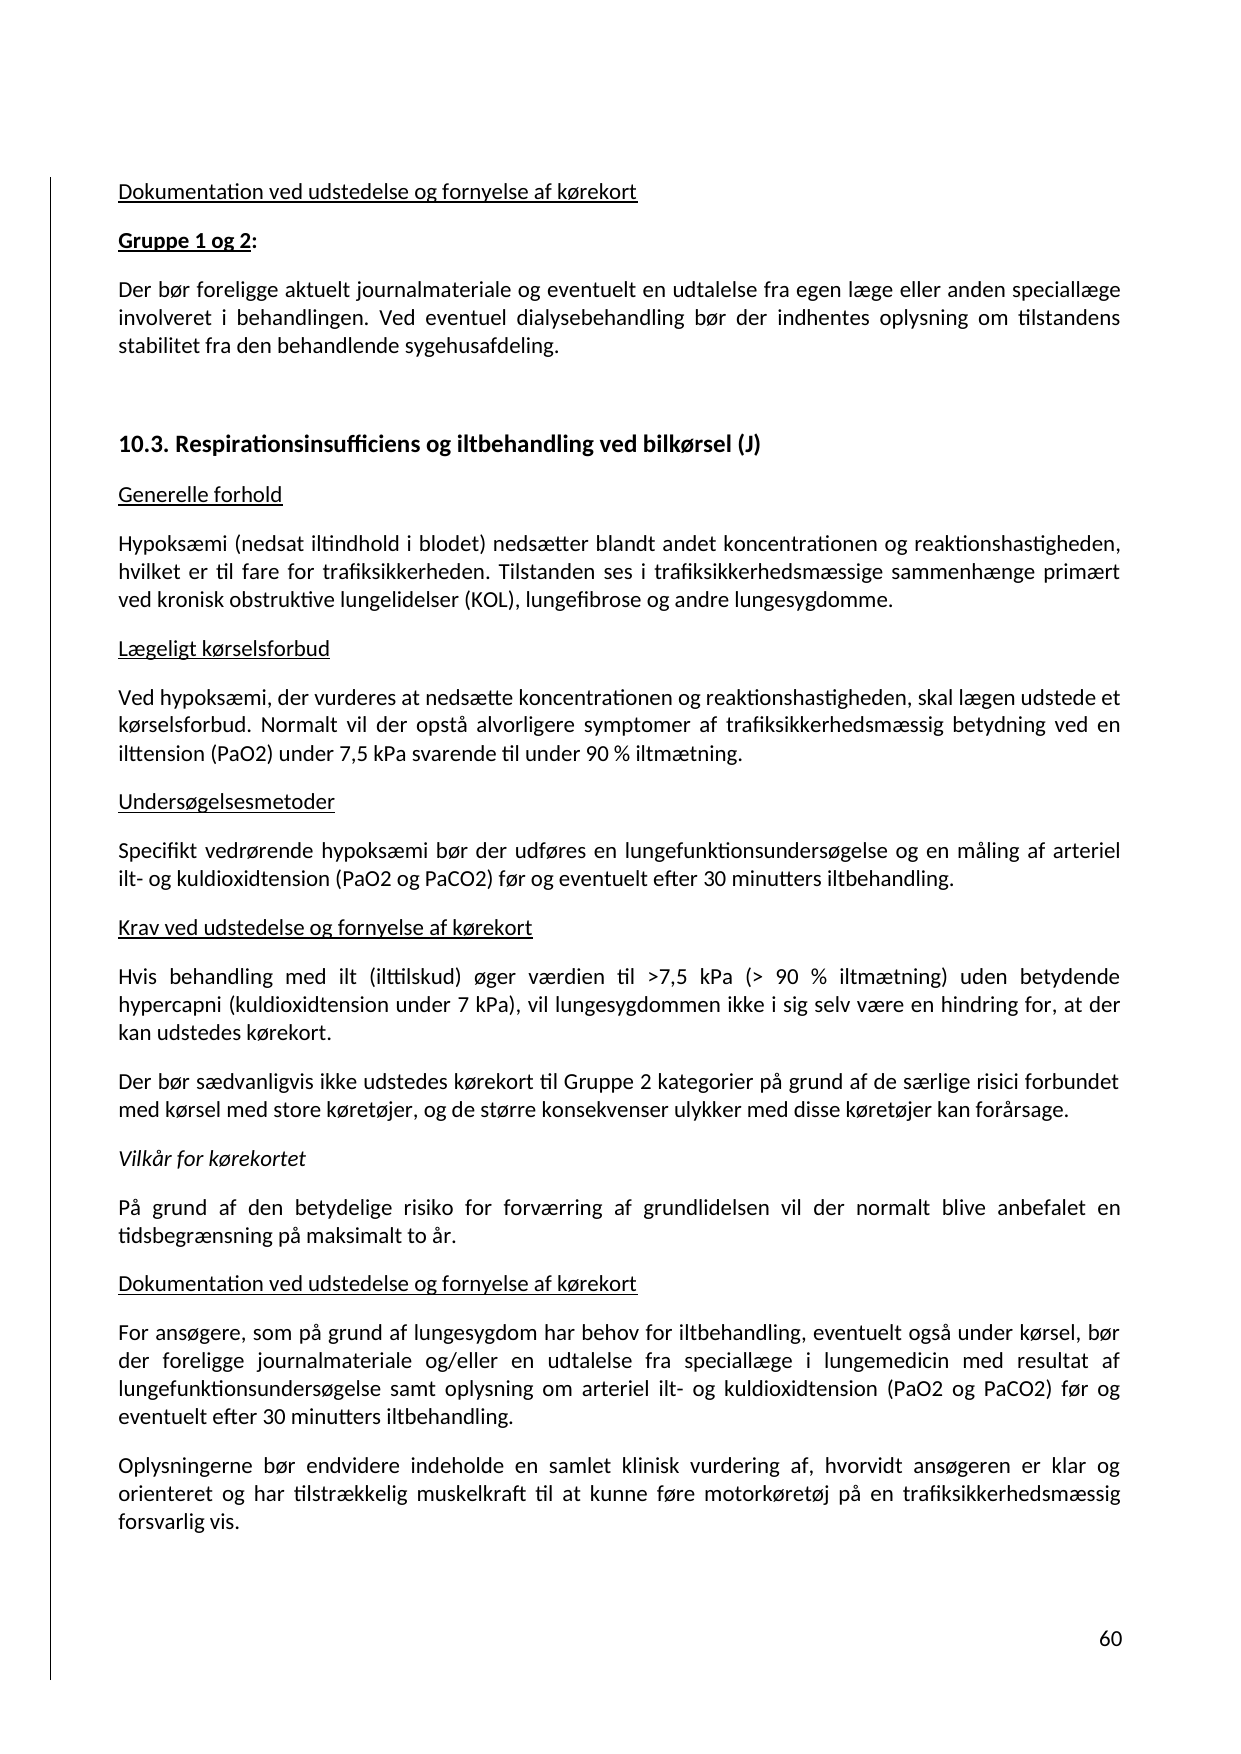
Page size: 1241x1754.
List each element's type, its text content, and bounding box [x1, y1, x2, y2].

text Dokumentation ved udstedelse og fornyelse af kørekort [118, 177, 1122, 205]
text Hypoksæmi (nedsat iltindhold i blodet) nedsætter blandt andet koncentrationen og reaktionshastigheden, hvilket er til fare for trafiksikkerheden. Tilstanden ses i trafiksikkerhedsmæssige sammenhænge primært ved kronisk obstruktive lungelidelser (KOL), lungefibrose og andre lungesygdomme. [118, 529, 1122, 613]
text Krav ved udstedelse og fornyelse af kørekort [118, 913, 1122, 941]
text Oplysningerne bør endvidere indeholde en samlet klinisk vurdering af, hvorvidt ansøgeren er klar og orienteret og har tilstrækkelig muskelkraft til at kunne føre motorkøretøj på en trafiksikkerhedsmæssig forsvarlig vis. [118, 1451, 1122, 1535]
text På grund af den betydelige risiko for forværring af grundlidelsen vil der normalt blive anbefalet en tidsbegrænsning på maksimalt to år. [118, 1193, 1122, 1249]
text Generelle forhold [118, 480, 1122, 508]
text Der bør sædvanligvis ikke udstedes kørekort til Gruppe 2 kategorier på grund af de særlige risici forbundet med kørsel med store køretøjer, og de større konsekvenser ulykker med disse køretøjer kan forårsage. [118, 1067, 1122, 1123]
text Undersøgelsesmetoder [118, 787, 1122, 816]
text 10.3. Respirationsinsufficiens og iltbehandling ved bilkørsel (J) [118, 429, 1122, 459]
text For ansøgere, som på grund af lungesygdom har behov for iltbehandling, eventuelt også under kørsel, bør der foreligge journalmateriale og/eller en udtalelse fra speciallæge i lungemedicin med resultat af lungefunktionsundersøgelse samt oplysning om arteriel ilt- og kuldioxidtension (PaO2 og PaCO2) før og eventuelt efter 30 minutters iltbehandling. [118, 1318, 1122, 1431]
text Hvis behandling med ilt (ilttilskud) øger værdien til >7,5 kPa (> 90 % iltmætning) uden betydende hypercapni (kuldioxidtension under 7 kPa), vil lungesygdommen ikke i sig selv være en hindring for, at der kan udstedes kørekort. [118, 962, 1122, 1046]
text Der bør foreligge aktuelt journalmateriale og eventuelt en udtalelse fra egen læge eller anden speciallæge involveret i behandlingen. Ved eventuel dialysebehandling bør der indhentes oplysning om tilstandens stabilitet fra den behandlende sygehusafdeling. [118, 275, 1122, 359]
text Vilkår for kørekortet [118, 1144, 1122, 1172]
text Gruppe 1 og 2: [118, 226, 1122, 254]
text Lægeligt kørselsforbud [118, 634, 1122, 662]
text Specifikt vedrørende hypoksæmi bør der udføres en lungefunktionsundersøgelse og en måling af arteriel ilt- og kuldioxidtension (PaO2 og PaCO2) før og eventuelt efter 30 minutters iltbehandling. [118, 836, 1122, 892]
text Dokumentation ved udstedelse og fornyelse af kørekort [118, 1269, 1122, 1298]
text Ved hypoksæmi, der vurderes at nedsætte koncentrationen og reaktionshastigheden, skal lægen udstede et kørselsforbud. Normalt vil der opstå alvorligere symptomer af trafiksikkerhedsmæssig betydning ved en ilttension (PaO2) under 7,5 kPa svarende til under 90 % iltmætning. [118, 683, 1122, 767]
